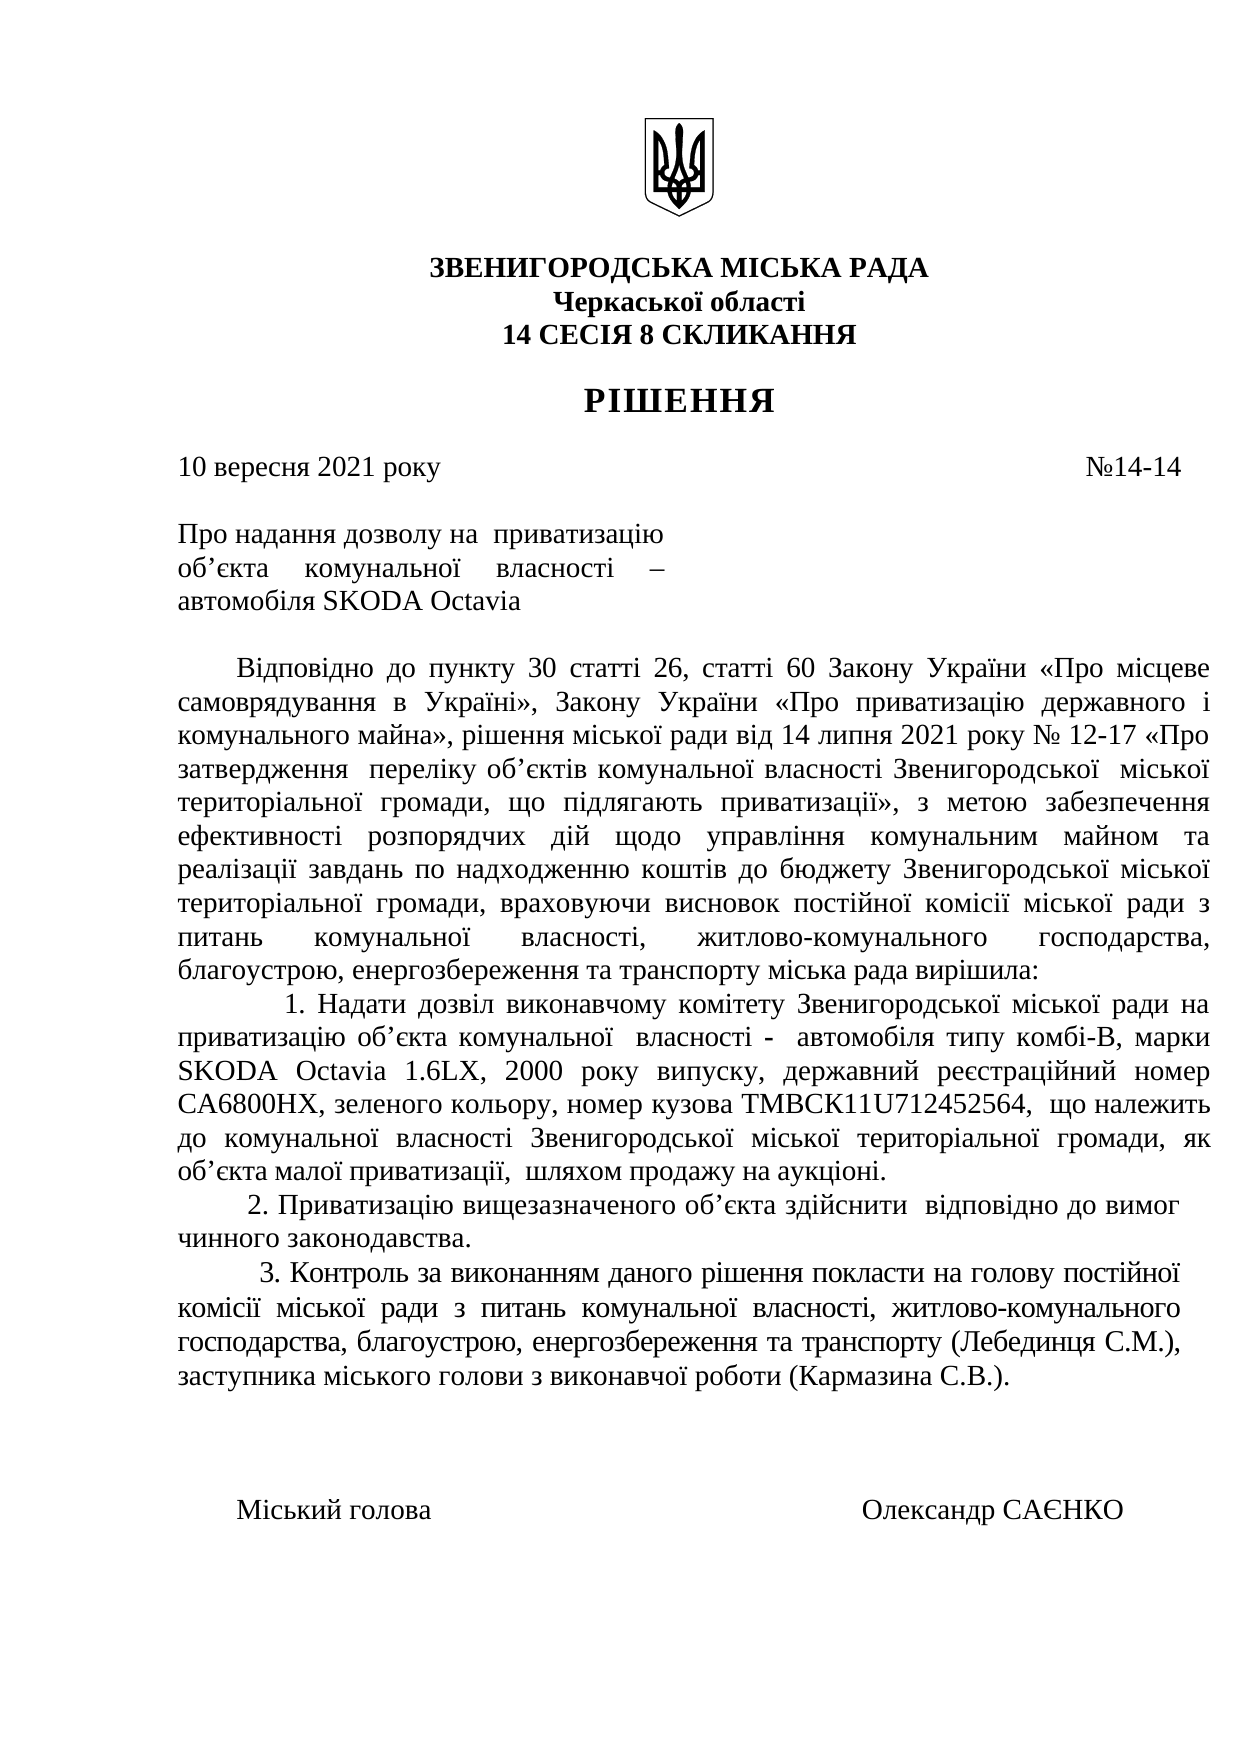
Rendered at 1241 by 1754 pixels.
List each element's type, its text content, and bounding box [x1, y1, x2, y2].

text Черкаської області [177, 284, 1181, 317]
text ЗВЕНИГОРОДСЬКА МІСЬКА РАДА [177, 250, 1181, 284]
text Міський голова Олександр САЄНКО [177, 1492, 1181, 1526]
text 3. Контроль за виконанням даного рішення покласти на голову постійної комісії міської ради з питань комунальної власності, житлово-комунального господарства, благоустрою, енергозбереження та транспорту (Лебединця С.М.), заступника міського голови з виконавчої роботи (Кармазина С.В.). [177, 1254, 1181, 1392]
text 1. Надати дозвіл виконавчому комітету Звенигородської міської ради на приватизацію об’єкта комунальної власності - автомобіля типу комбі-В, марки SKODA Octavia 1.6LX, 2000 року випуску, державний реєстраційний номер СА6800НХ, зеленого кольору, номер кузова ТМВСК11U712452564, що належить до комунальної власності Звенигородської міської територіальної громади, як об’єкта малої приватизації, шляхом продажу на аукціоні. [177, 986, 1211, 1187]
table_header 10 вересня 2021 року [166, 449, 679, 516]
text 2. Приватизацію вищезазначеного об’єкта здійснити відповідно до вимог чинного законодавства. [177, 1187, 1181, 1254]
table_header №14-14 [679, 449, 1192, 516]
text 14 СЕСІЯ 8 СКЛИКАННЯ [177, 317, 1181, 351]
text РІШЕННЯ [177, 379, 1181, 420]
text Про надання дозволу на приватизацію об’єкта комунальної власності – автомобіля SKODA Octavia [177, 516, 664, 617]
text Відповідно до пункту 30 статті 26, статті 60 Закону України «Про місцеве самоврядування в Україні», Закону України «Про приватизацію державного і комунального майна», рішення міської ради від 14 липня 2021 року № 12-17 «Про затвердження переліку об’єктів комунальної власності Звенигородської міської територіальної громади, що підлягають приватизації», з метою забезпечення ефективності розпорядчих дій щодо управління комунальним майном та реалізації завдань по надходженню коштів до бюджету Звенигородської міської територіальної громади, враховуючи висновок постійної комісії міської ради з питань комунальної власності, житлово-комунального господарства, благоустрою, енергозбереження та транспорту міська рада вирішила: [177, 650, 1211, 986]
